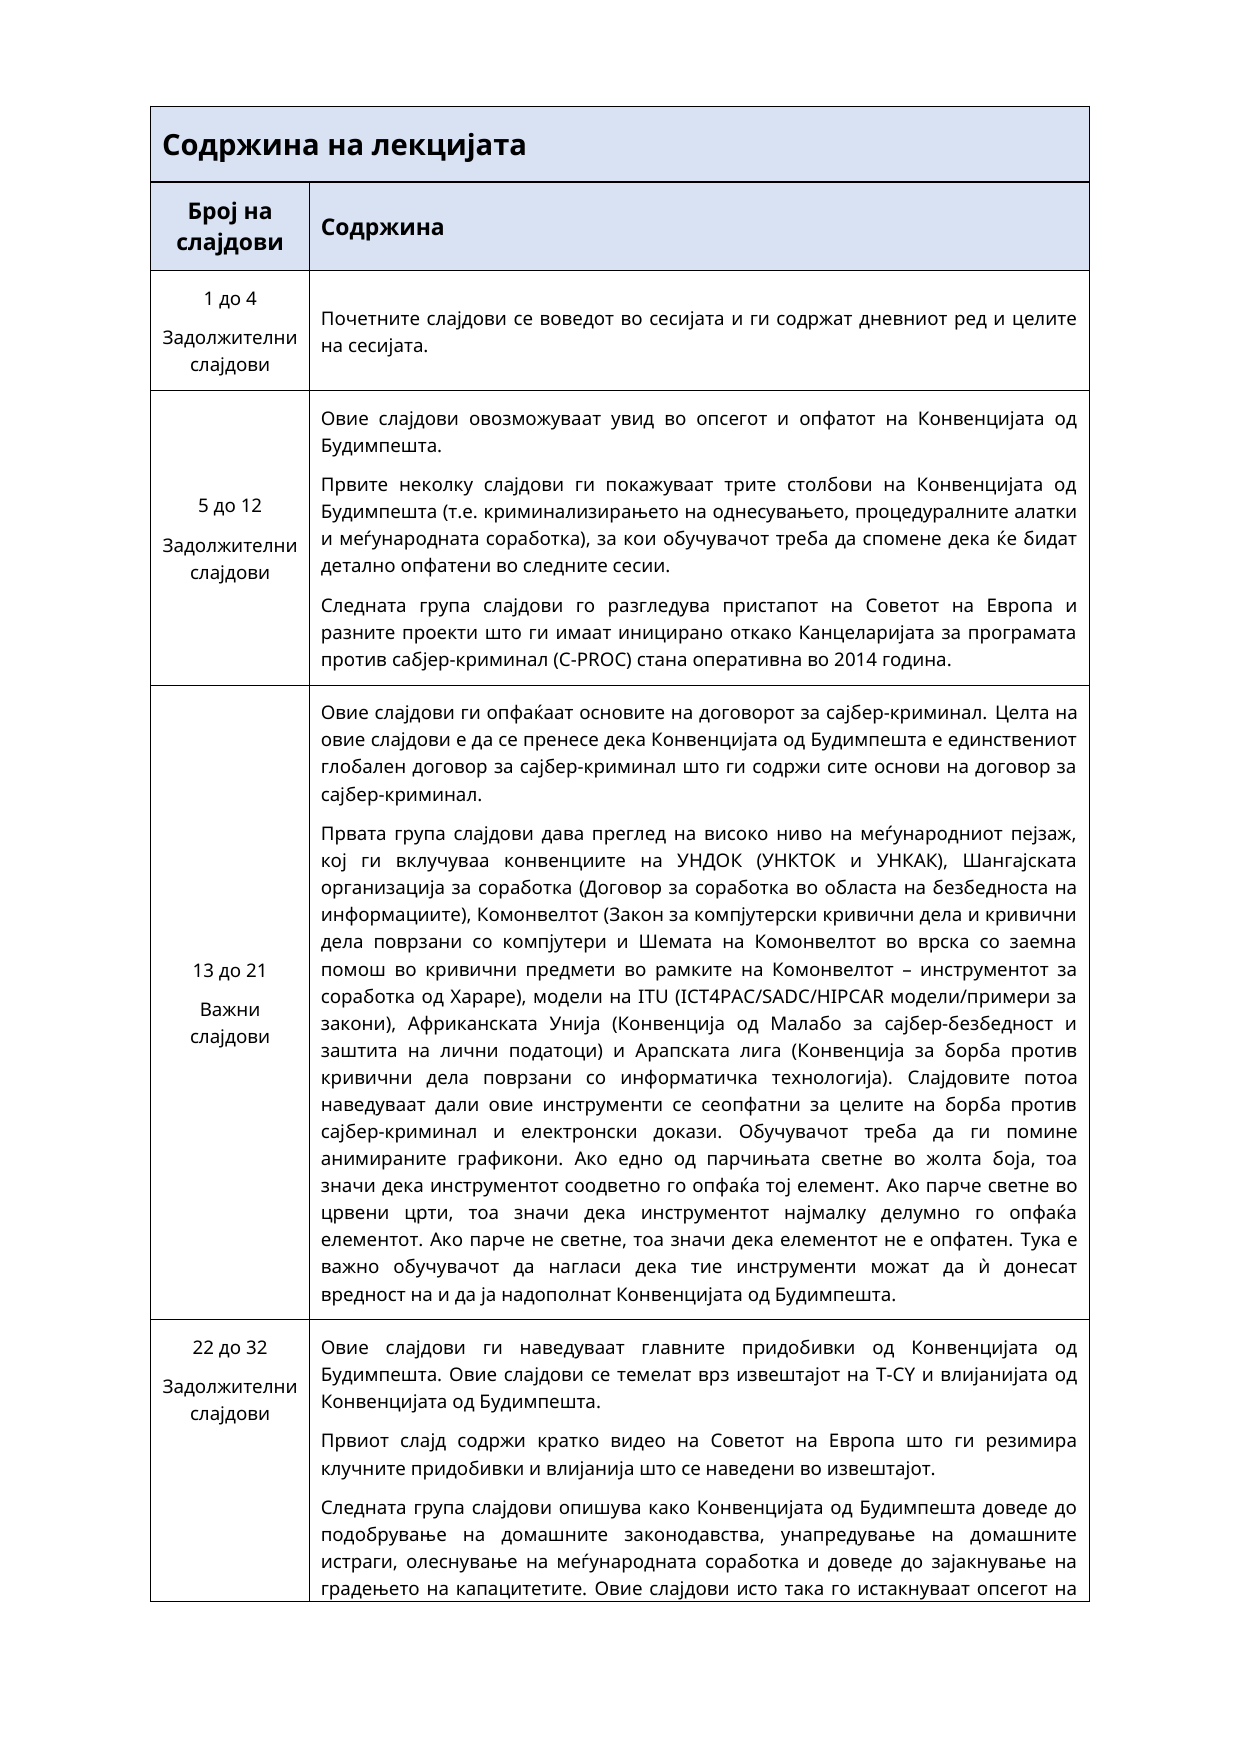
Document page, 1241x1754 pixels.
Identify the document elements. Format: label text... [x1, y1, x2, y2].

table_cell Број на слајдови [151, 183, 309, 270]
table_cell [151, 1320, 309, 1601]
table_cell Почетните слајдови се воведот во сесијата и ги содржат дневниот ред и целите на сесијата. [310, 271, 1089, 390]
table_cell Содржина [310, 183, 1089, 270]
table_cell 5 до 12 Задолжителни слајдови [151, 391, 309, 684]
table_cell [310, 1320, 1089, 1601]
table_cell 13 до 21 Важни слајдови [151, 686, 309, 1319]
table_cell Овие слајдови ги опфаќаат основите на договорот за сајбер-криминал. Целта на овие слајдови е да се пренесе дека Конвенцијата од Будимпешта е единствениот глобален договор за сајбер-криминал што ги содржи сите основи на договор за сајбер-криминал. Првата група слајдови дава преглед на високо ниво на меѓународниот пејзаж, кој ги вклучуваа конвенциите на УНДОК (УНКТОК и УНКАК), Шангајската организација за соработка (Договор за соработка во областа на безбедноста на информациите), Комонвелтот (Закон за компјутерски кривични дела и кривични дела поврзани со компјутери и Шемата на Комонвелтот во врска со заемна помош во кривични предмети во рамките на Комонвелтот – инструментот за соработка од Хараре), модели на ITU (ICT4PAC/SADC/HIPCAR модели/примери за закони), Африканската Унија (Конвенција од Малабо за сајбер-безбедност и заштита на лични податоци) и Арапската лига (Конвенција за борба против кривични дела поврзани со информатичка технологија). Слајдовите потоа наведуваат дали овие инструменти се сеопфатни за целите на борба против сајбер-криминал и електронски докази. Обучувачот треба да ги помине анимираните графикони. Ако едно од парчињата светне во жолта боја, тоа значи дека инструментот соодветно го опфаќа тој елемент. Ако парче светне во црвени црти, тоа значи дека инструментот најмалку делумно го опфаќа елементот. Ако парче не светне, тоа значи дека елементот не е опфатен. Тука е важно обучувачот да нагласи дека тие инструменти можат да ѝ донесат вредност на и да ја надополнат Конвенцијата од Будимпешта. [310, 686, 1089, 1319]
table_cell Овие слајдови овозможуваат увид во опсегот и опфатот на Конвенцијата од Будимпешта. Првите неколку слајдови ги покажуваат трите столбови на Конвенцијата од Будимпешта (т.е. криминализирањето на однесувањето, процедуралните алатки и меѓународната соработка), за кои обучувачот треба да спомене дека ќе бидат детално опфатени во следните сесии. Следната група слајдови го разгледува пристапот на Советот на Европа и разните проекти што ги имаат иницирано откако Канцеларијата за програмата против сабјер-криминал (C-PROC) стана оперативна во 2014 година. [310, 391, 1089, 684]
table_cell 1 до 4 Задолжителни слајдови [151, 271, 309, 390]
table_cell Содржина на лекцијата [151, 107, 1089, 181]
